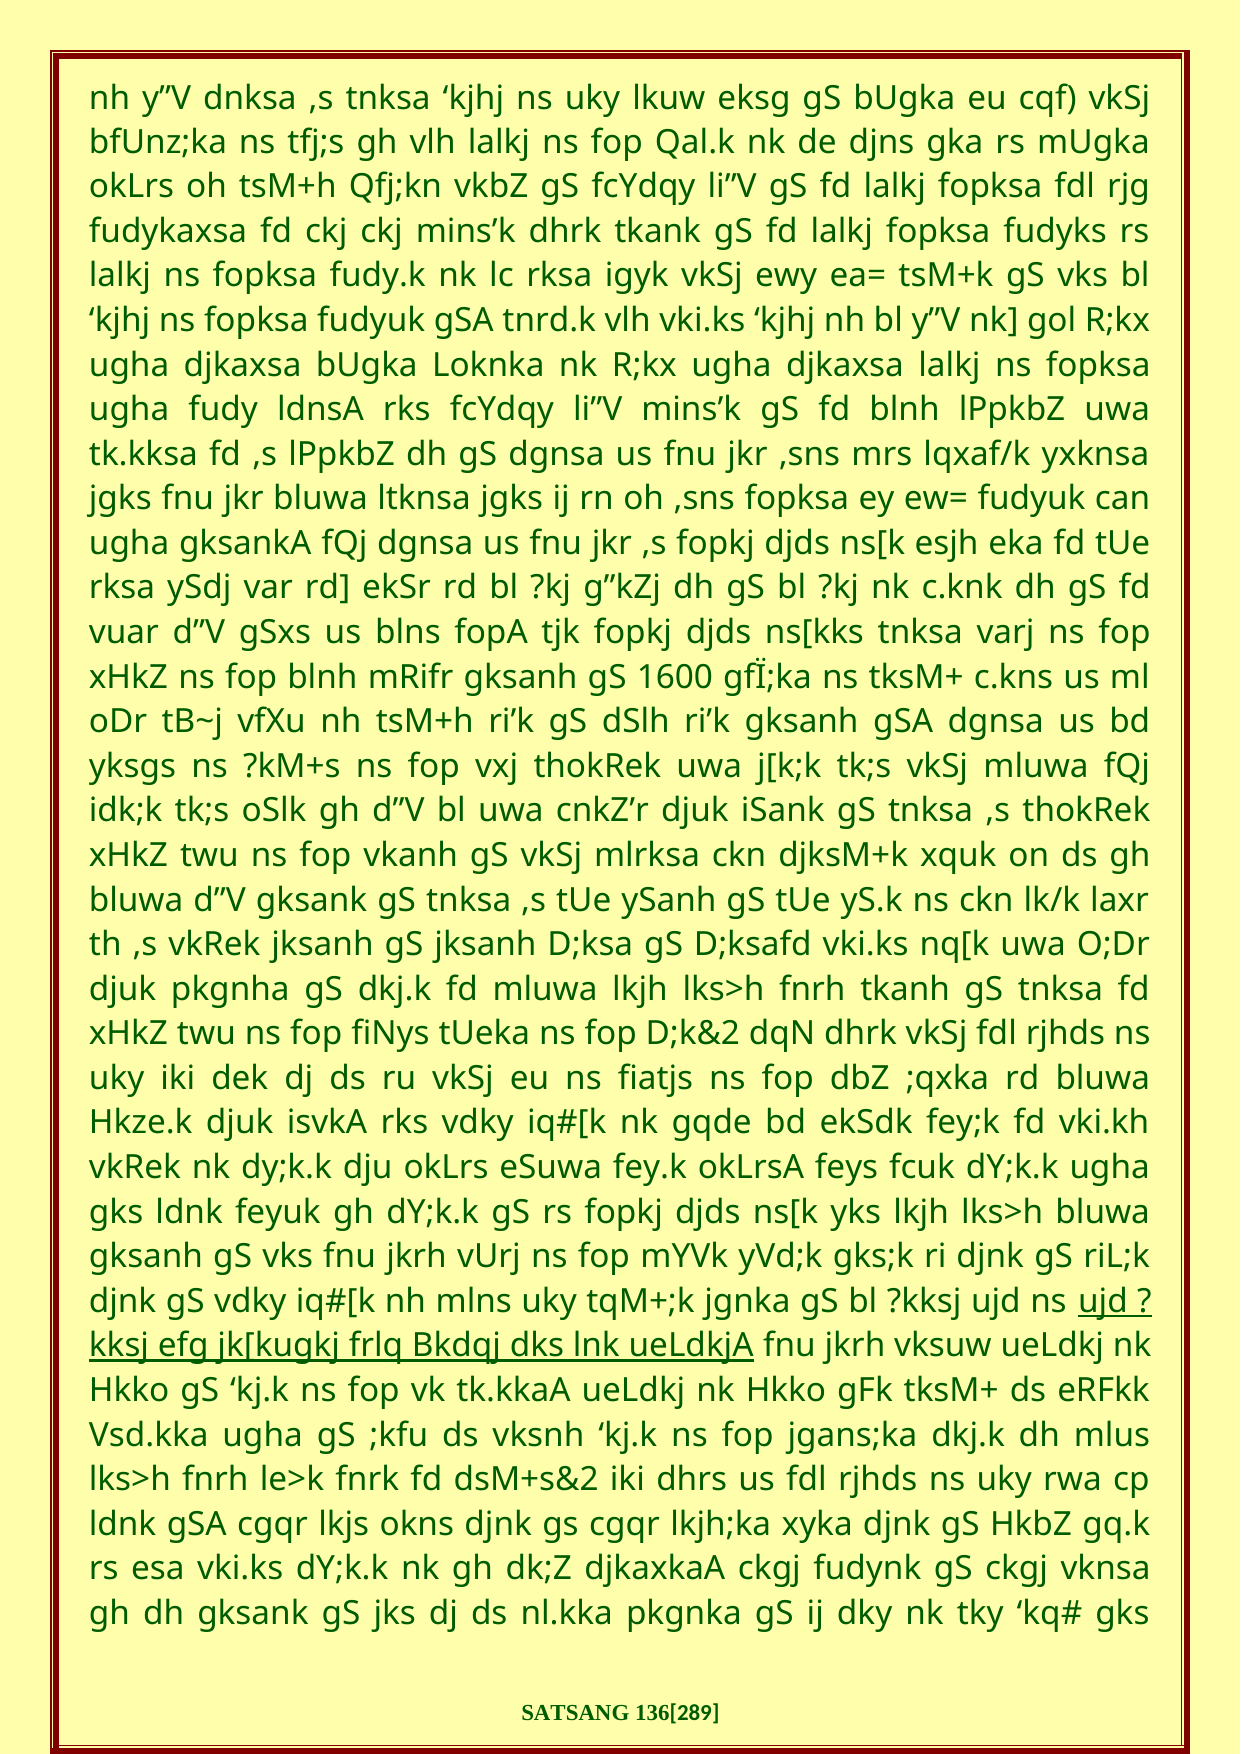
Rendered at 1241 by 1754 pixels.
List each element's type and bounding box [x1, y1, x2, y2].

text [89, 74, 1152, 1634]
